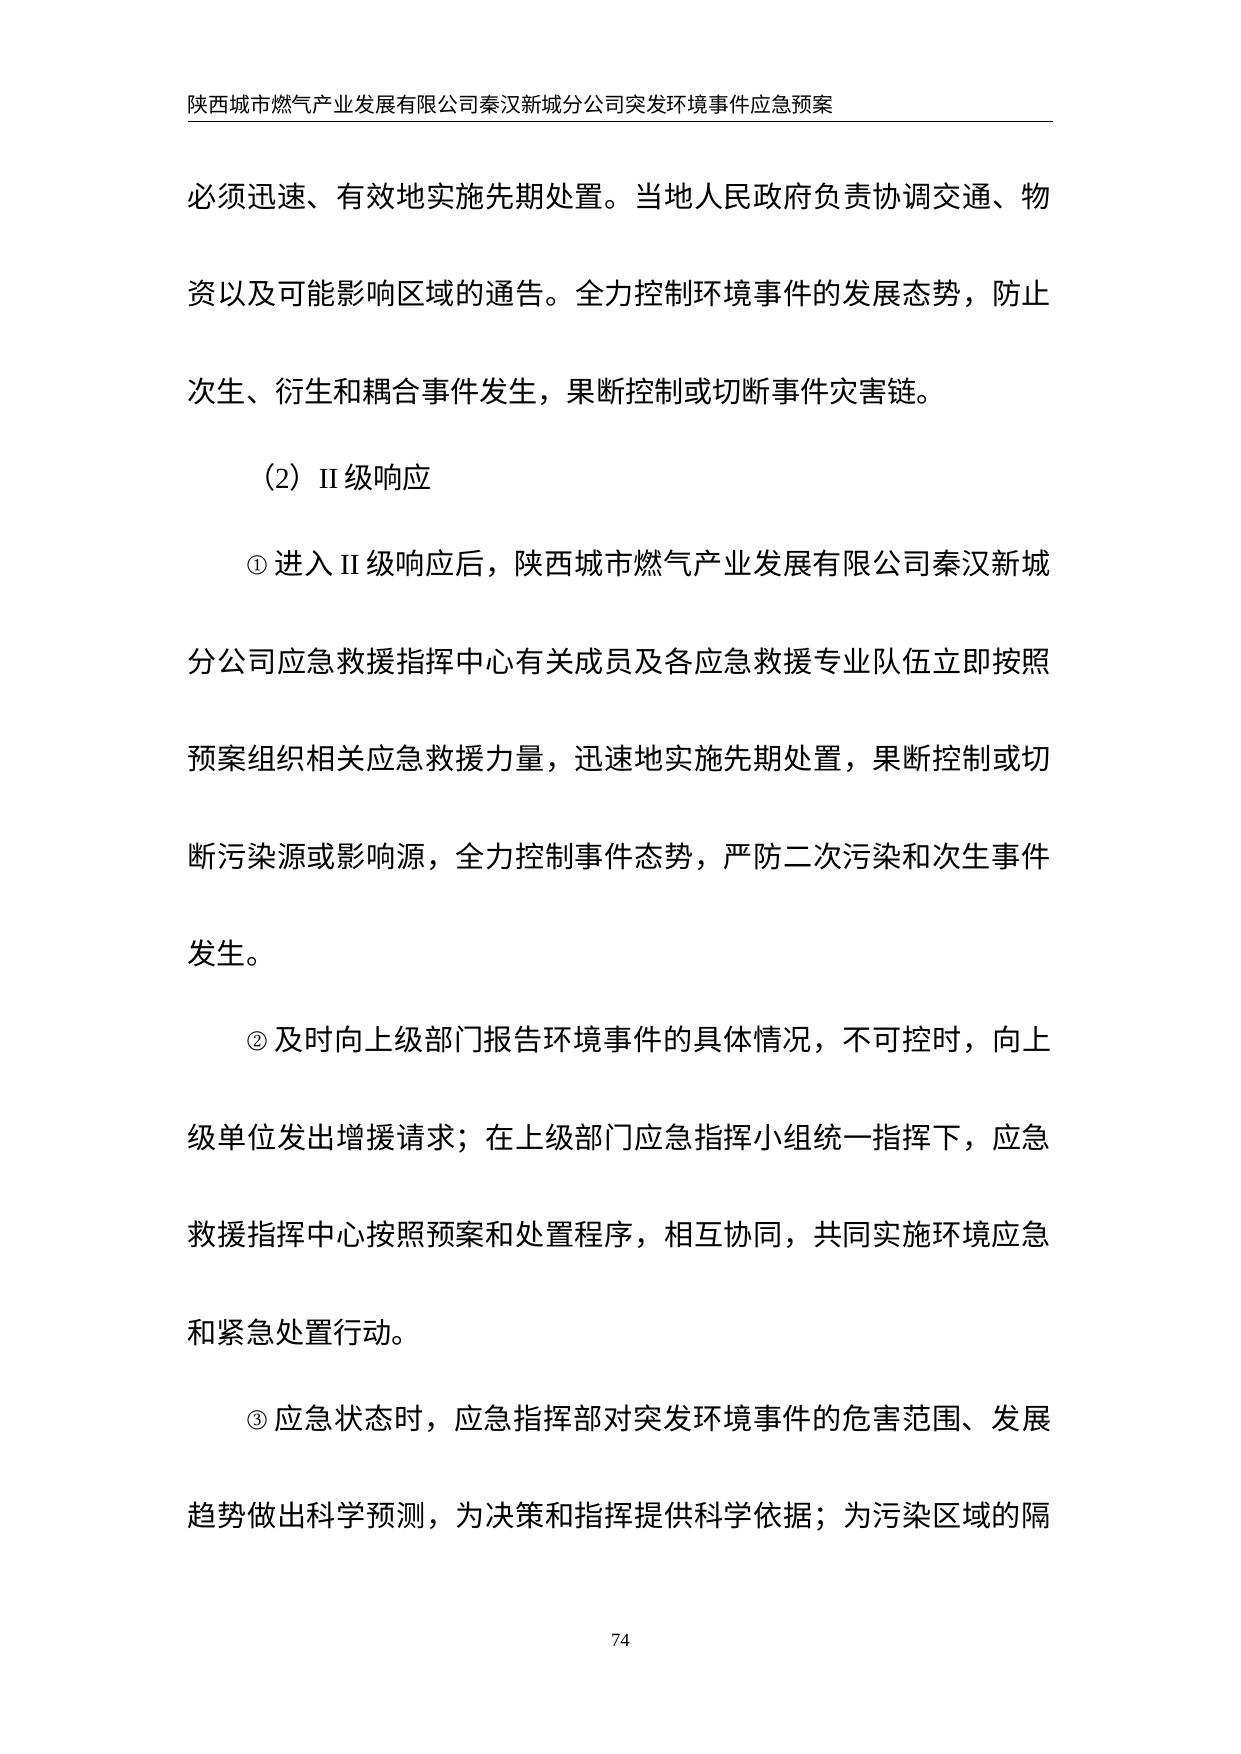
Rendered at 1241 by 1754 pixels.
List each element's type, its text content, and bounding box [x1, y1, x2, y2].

text （2）II级响应 [187, 443, 1053, 508]
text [187, 1384, 1053, 1547]
text ②及时向上级部门报告环境事件的具体情况，不可控时，向上级单位发出增援请求；在上级部门应急指挥小组统一指挥下，应急救援指挥中心按照预案和处置程序，相互协同，共同实施环境应急和紧急处置行动。 [187, 1005, 1053, 1363]
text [187, 162, 1053, 422]
text ①进入II级响应后，陕西城市燃气产业发展有限公司秦汉新城分公司应急救援指挥中心有关成员及各应急救援专业队伍立即按照预案组织相关应急救援力量，迅速地实施先期处置，果断控制或切断污染源或影响源，全力控制事件态势，严防二次污染和次生事件发生。 [187, 529, 1053, 984]
